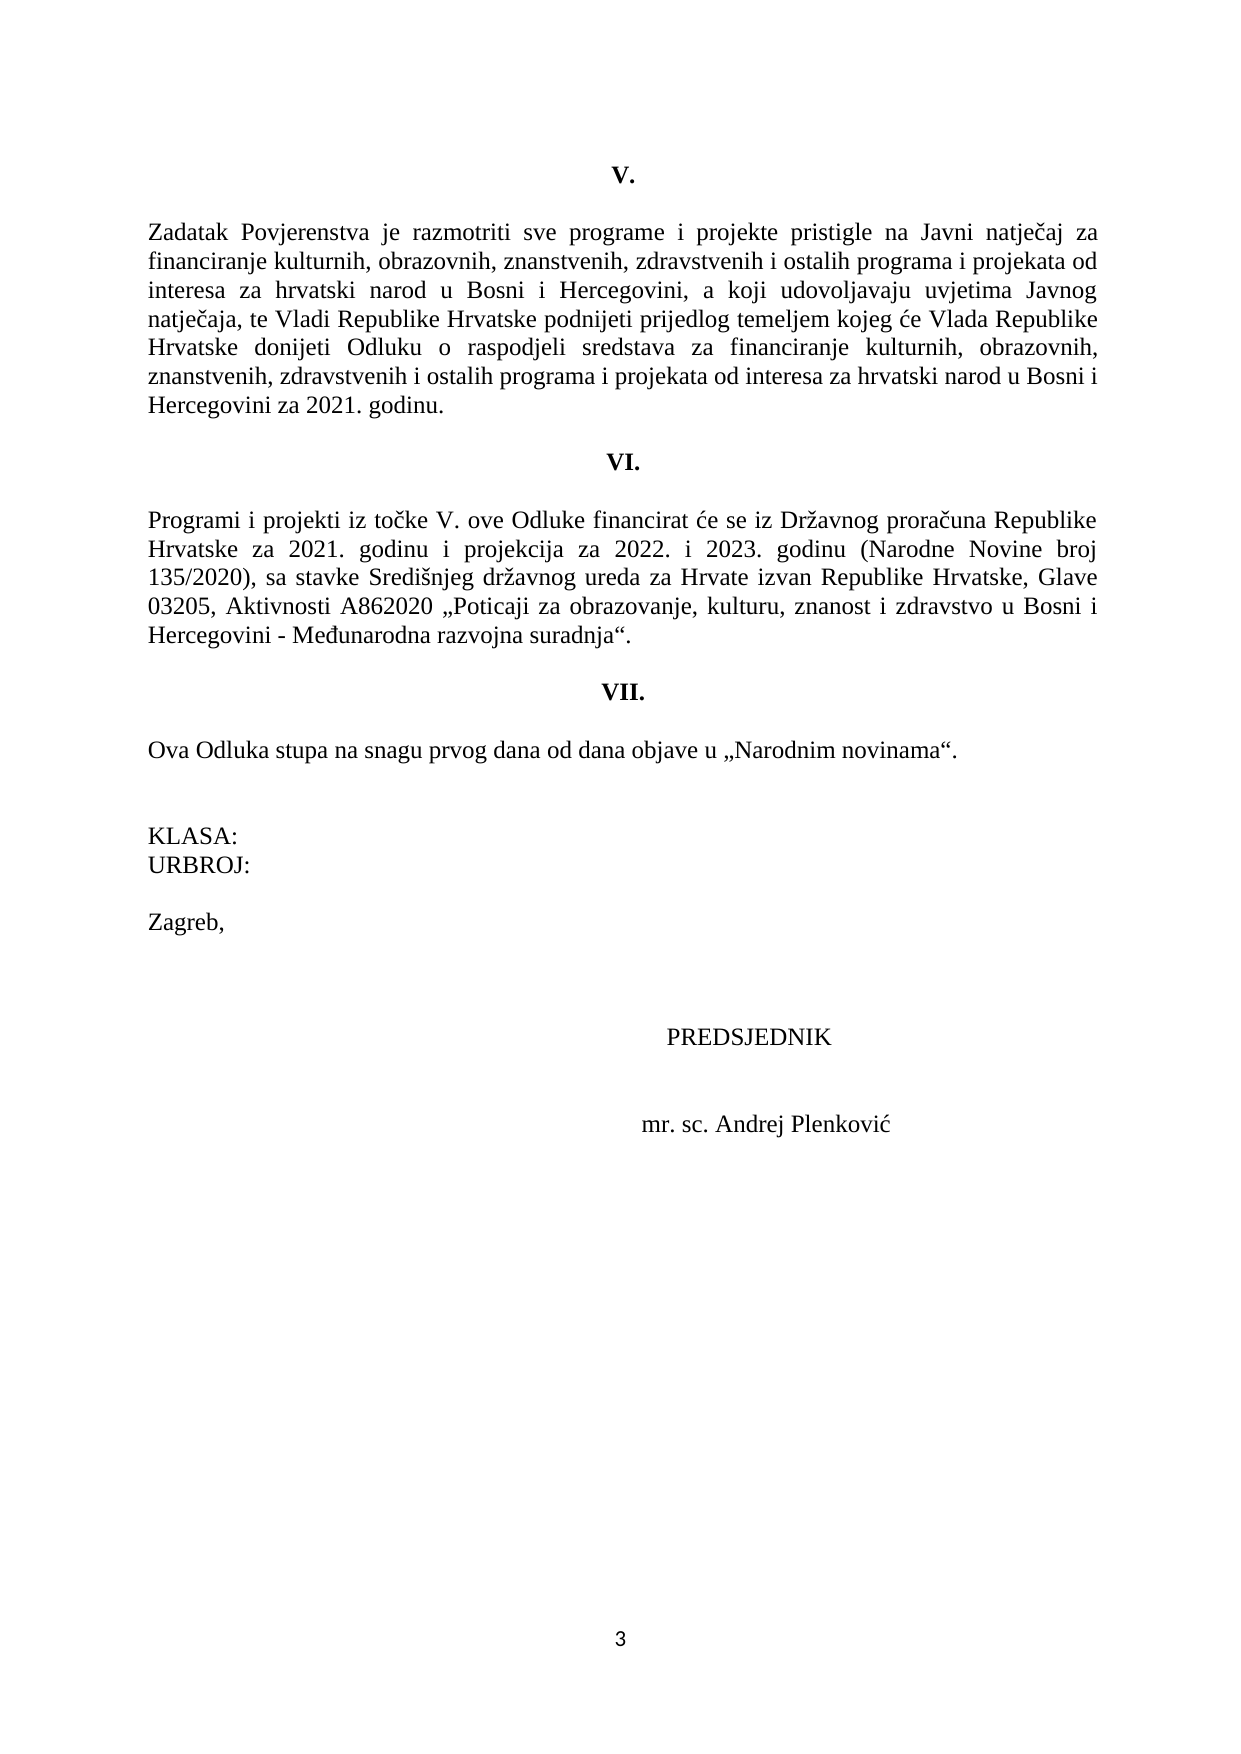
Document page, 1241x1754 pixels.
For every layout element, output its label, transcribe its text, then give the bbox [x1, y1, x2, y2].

text KLASA: [148, 821, 1099, 850]
text mr. sc. Andrej Plenković [148, 1109, 1093, 1137]
text URBROJ: [148, 850, 1099, 879]
text Ova Odluka stupa na snagu prvog dana od dana objave u „Narodnim novinama“. [148, 735, 1099, 764]
text VII. [148, 677, 1099, 706]
text V. [148, 160, 1099, 189]
text Programi i projekti iz točke V. ove Odluke financirat će se iz Državnog proračuna Republike Hrvatske za 2021. godinu i projekcija za 2022. i 2023. godinu (Narodne Novine broj 135/2020), sa stavke Središnjeg državnog ureda za Hrvate izvan Republike Hrvatske, Glave 03205, Aktivnosti A862020 „Poticaji za obrazovanje, kulturu, znanost i zdravstvo u Bosni i Hercegovini - Međunarodna razvojna suradnja“. [148, 505, 1099, 649]
text VI. [148, 447, 1099, 476]
text Zadatak Povjerenstva je razmotriti sve programe i projekte pristigle na Javni natječaj za financiranje kulturnih, obrazovnih, znanstvenih, zdravstvenih i ostalih programa i projekata od interesa za hrvatski narod u Bosni i Hercegovini, a koji udovoljavaju uvjetima Javnog natječaja, te Vladi Republike Hrvatske podnijeti prijedlog temeljem kojeg će Vlada Republike Hrvatske donijeti Odluku o raspodjeli sredstava za financiranje kulturnih, obrazovnih, znanstvenih, zdravstvenih i ostalih programa i projekata od interesa za hrvatski narod u Bosni i Hercegovini za 2021. godinu. [148, 217, 1099, 419]
text PREDSJEDNIK [148, 1022, 1093, 1051]
text Zagreb, [148, 907, 1099, 936]
